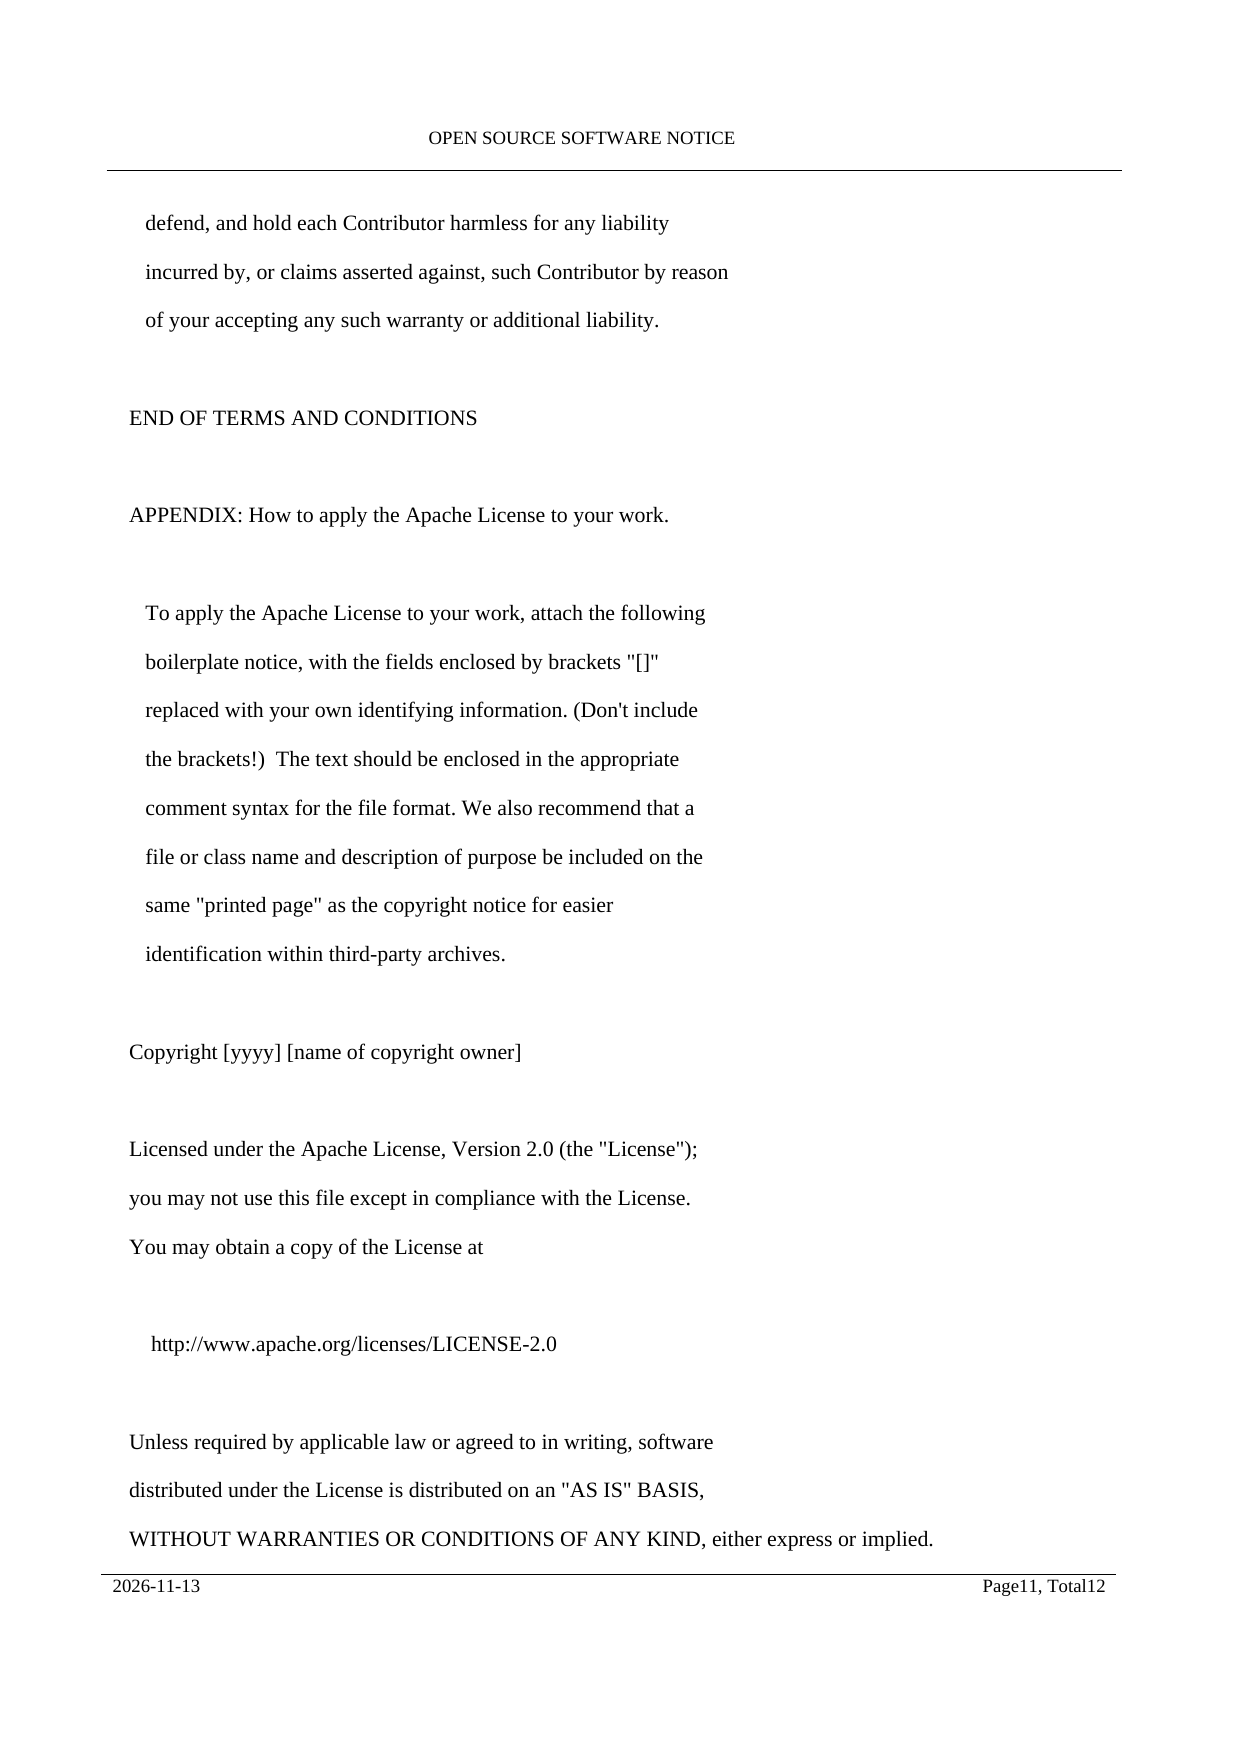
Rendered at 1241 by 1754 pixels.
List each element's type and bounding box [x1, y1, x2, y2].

text [112, 206, 1128, 1555]
